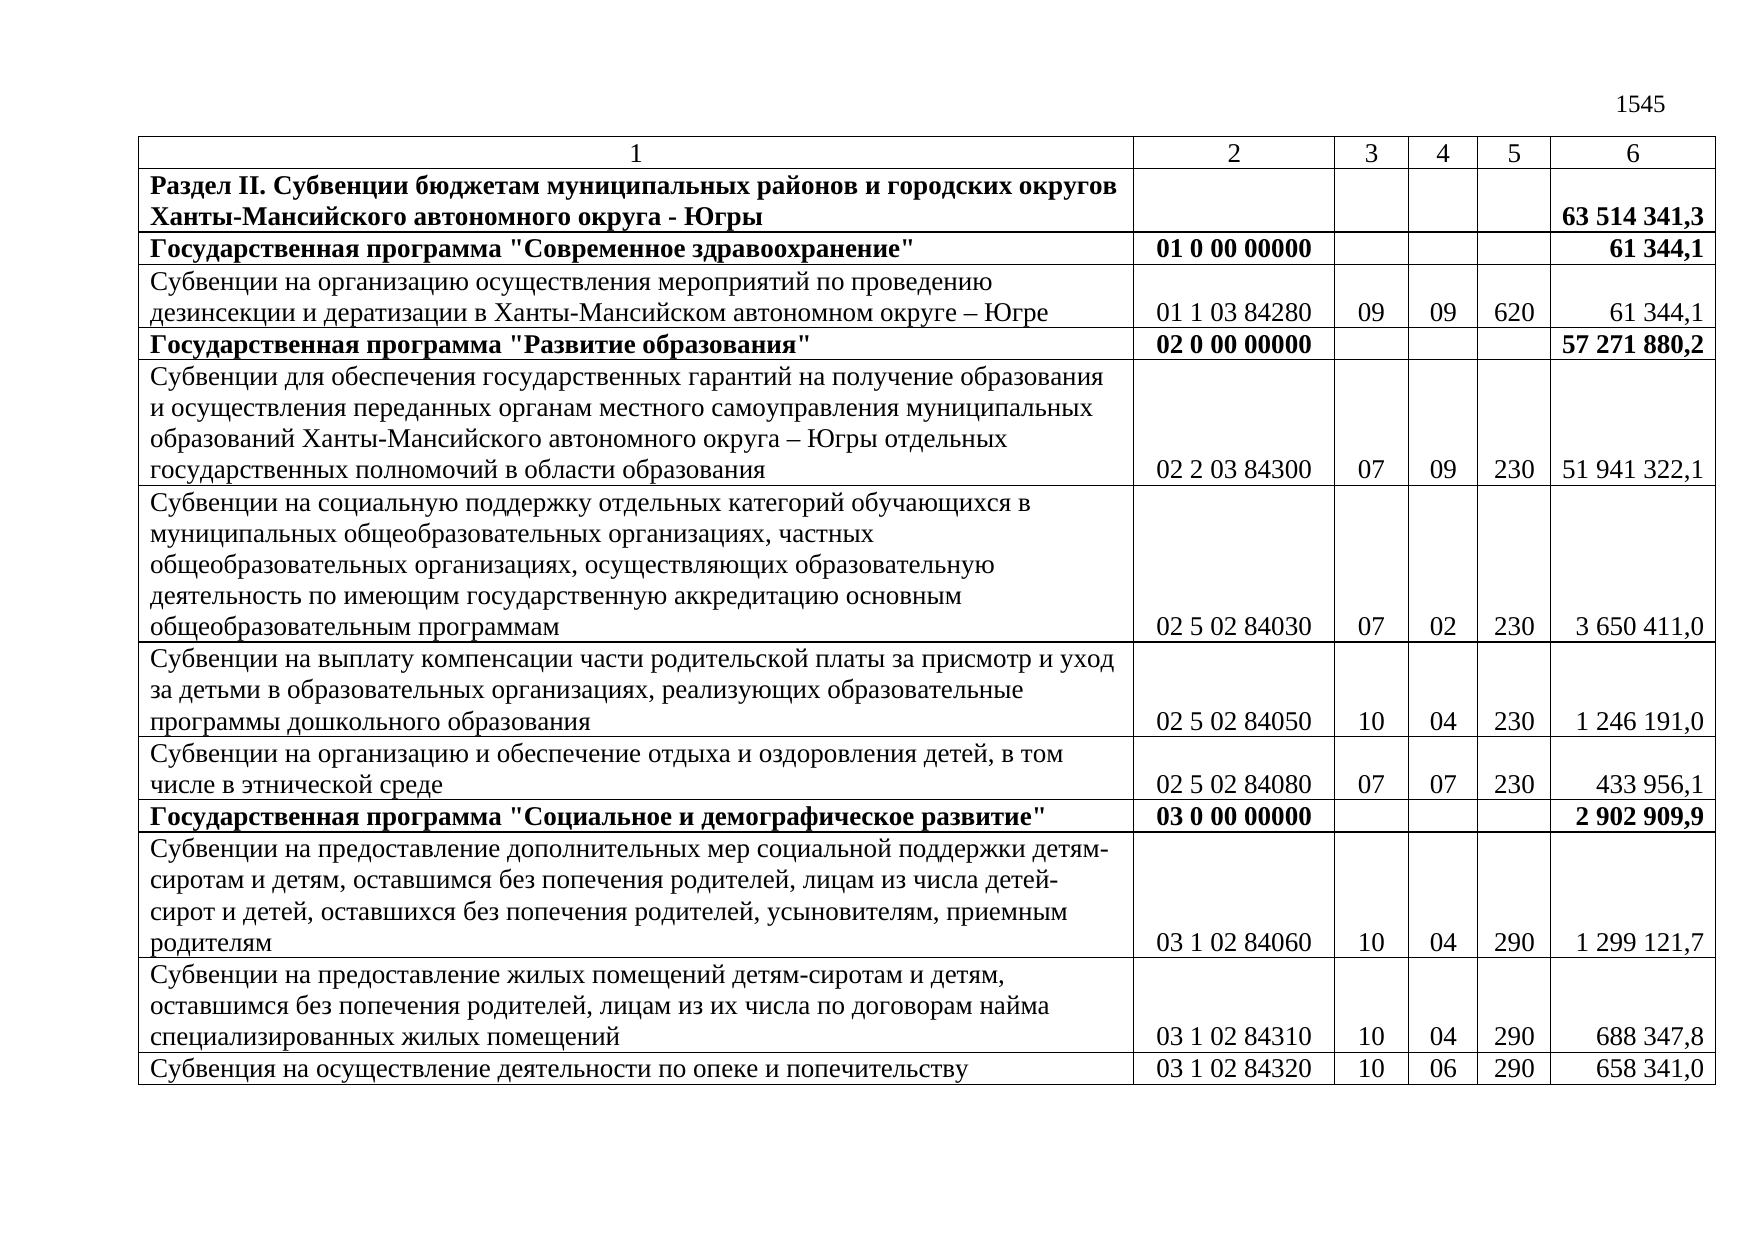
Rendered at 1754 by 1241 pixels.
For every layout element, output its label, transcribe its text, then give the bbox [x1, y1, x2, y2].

table_cell [1335, 328, 1408, 359]
table_cell Государственная программа "Социальное и демографическое развитие" [139, 800, 1133, 831]
table_cell 658 341,0 [1551, 1053, 1715, 1084]
table_cell [1335, 233, 1408, 263]
table_cell [1134, 169, 1334, 231]
table_cell 61 344,1 [1551, 233, 1715, 263]
table_cell Государственная программа "Современное здравоохранение" [139, 233, 1133, 263]
table_cell 06 [1409, 1053, 1477, 1084]
table_cell 10 [1335, 833, 1408, 957]
table_cell 09 [1335, 265, 1408, 327]
table_cell 290 [1478, 958, 1550, 1052]
table_cell 688 347,8 [1551, 958, 1715, 1052]
table_cell 61 344,1 [1551, 265, 1715, 327]
table_cell Субвенции на социальную поддержку отдельных категорий обучающихся в муниципальных общеобразовательных организациях, частных общеобразовательных организациях, осуществляющих образовательную деятельность по имеющим государственную аккредитацию основным общеобразовательным программам [139, 486, 1133, 641]
table_cell 10 [1335, 958, 1408, 1052]
table_cell Государственная программа "Развитие образования" [139, 328, 1133, 359]
table_cell 3 650 411,0 [1551, 486, 1715, 641]
table_cell Субвенции на выплату компенсации части родительской платы за присмотр и уход за детьми в образовательных организациях, реализующих образовательные программы дошкольного образования [139, 643, 1133, 736]
table_cell 63 514 341,3 [1551, 169, 1715, 231]
table_cell 09 [1409, 360, 1477, 485]
table_header 6 [1551, 137, 1715, 168]
table_header 2 [1134, 137, 1334, 168]
table_cell 07 [1335, 486, 1408, 641]
table_cell 620 [1478, 265, 1550, 327]
table_cell 07 [1335, 360, 1408, 485]
table_cell 03 1 02 84060 [1134, 833, 1334, 957]
table_cell 57 271 880,2 [1551, 328, 1715, 359]
table_cell [1409, 233, 1477, 263]
table_cell 02 5 02 84050 [1134, 643, 1334, 736]
table_cell 02 [1409, 486, 1477, 641]
table_cell 03 1 02 84320 [1134, 1053, 1334, 1084]
table_cell 1 246 191,0 [1551, 643, 1715, 736]
table_cell Субвенции для обеспечения государственных гарантий на получение образования и осуществления переданных органам местного самоуправления муниципальных образований Ханты-Мансийского автономного округа – Югры отдельных государственных полномочий в области образования [139, 360, 1133, 485]
table_cell 51 941 322,1 [1551, 360, 1715, 485]
table_cell 07 [1335, 737, 1408, 799]
table_cell [1409, 328, 1477, 359]
table_cell Субвенции на предоставление жилых помещений детям-сиротам и детям, оставшимся без попечения родителей, лицам из их числа по договорам найма специализированных жилых помещений [139, 958, 1133, 1052]
table_cell 03 0 00 00000 [1134, 800, 1334, 831]
table_cell Субвенции на организацию и обеспечение отдыха и оздоровления детей, в том числе в этнической среде [139, 737, 1133, 799]
table_cell 02 5 02 84080 [1134, 737, 1334, 799]
table_cell 433 956,1 [1551, 737, 1715, 799]
table_cell 04 [1409, 643, 1477, 736]
table_cell 2 902 909,9 [1551, 800, 1715, 831]
table_cell [1409, 169, 1477, 231]
table_cell 07 [1409, 737, 1477, 799]
table_cell [1478, 169, 1550, 231]
table_cell 04 [1409, 833, 1477, 957]
table_cell [1409, 800, 1477, 831]
table_cell 10 [1335, 643, 1408, 736]
table_cell 03 1 02 84310 [1134, 958, 1334, 1052]
table_cell 02 5 02 84030 [1134, 486, 1334, 641]
table_cell 230 [1478, 643, 1550, 736]
table_cell 1 299 121,7 [1551, 833, 1715, 957]
table_cell [1478, 328, 1550, 359]
table_cell 230 [1478, 737, 1550, 799]
table_cell 230 [1478, 360, 1550, 485]
table_header 4 [1409, 137, 1477, 168]
table_cell 01 1 03 84280 [1134, 265, 1334, 327]
table_cell 10 [1335, 1053, 1408, 1084]
table_cell [1478, 233, 1550, 263]
table_cell 02 0 00 00000 [1134, 328, 1334, 359]
table_cell [1478, 800, 1550, 831]
table_cell 230 [1478, 486, 1550, 641]
table_cell [1335, 169, 1408, 231]
table_cell 09 [1409, 265, 1477, 327]
table_cell 02 2 03 84300 [1134, 360, 1334, 485]
table_cell Субвенция на осуществление деятельности по опеке и попечительству [139, 1053, 1133, 1084]
table_header 3 [1335, 137, 1408, 168]
table_cell Субвенции на предоставление дополнительных мер социальной поддержки детям-сиротам и детям, оставшимся без попечения родителей, лицам из числа детей-сирот и детей, оставшихся без попечения родителей, усыновителям, приемным родителям [139, 833, 1133, 957]
table_header 5 [1478, 137, 1550, 168]
table_cell Субвенции на организацию осуществления мероприятий по проведению дезинсекции и дератизации в Ханты-Мансийском автономном округе – Югре [139, 265, 1133, 327]
table_header 1 [139, 137, 1133, 168]
table_cell 290 [1478, 1053, 1550, 1084]
table_cell [1335, 800, 1408, 831]
table_cell 290 [1478, 833, 1550, 957]
table_cell Раздел II. Субвенции бюджетам муниципальных районов и городских округов Ханты-Мансийского автономного округа - Югры [139, 169, 1133, 231]
table_cell 04 [1409, 958, 1477, 1052]
table_cell 01 0 00 00000 [1134, 233, 1334, 263]
